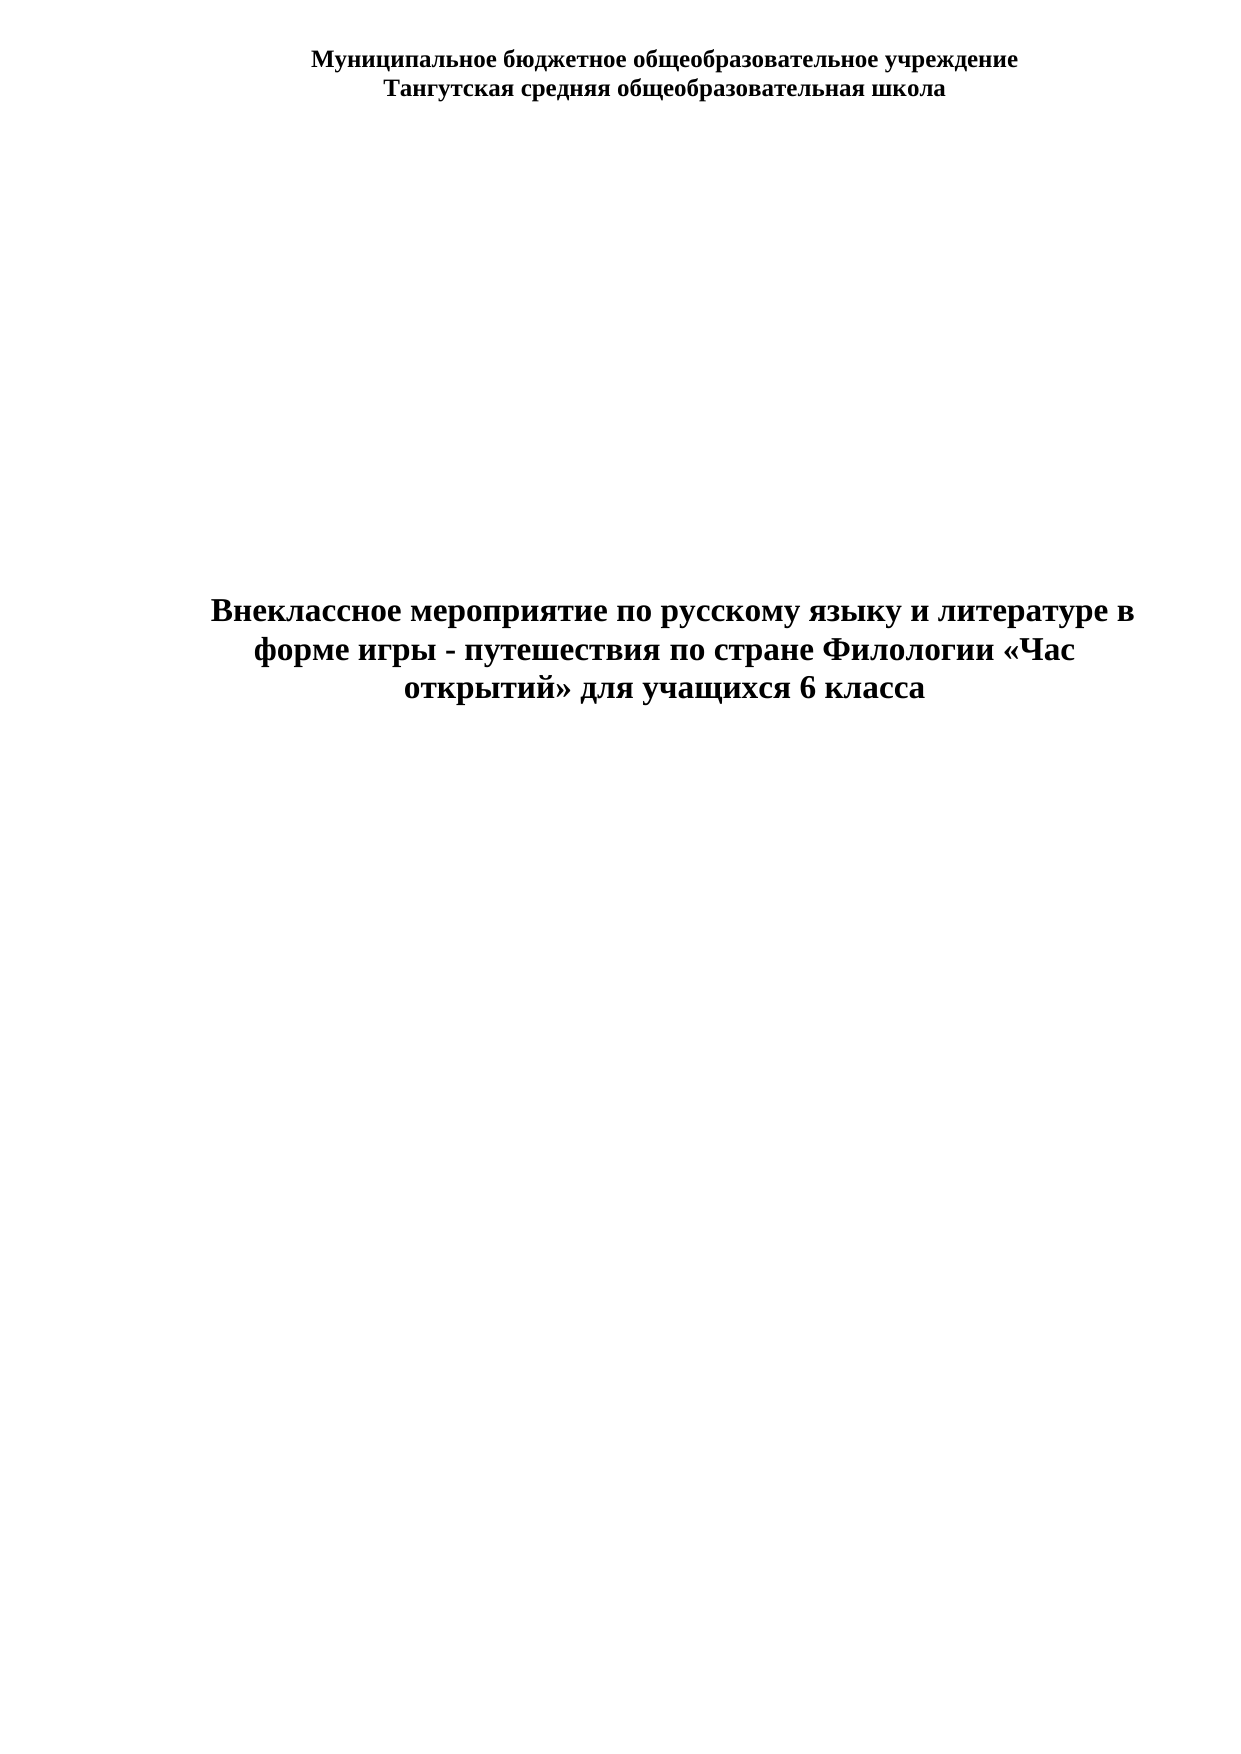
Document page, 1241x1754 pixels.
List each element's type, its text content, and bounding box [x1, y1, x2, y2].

text Муниципальное бюджетное общеобразовательное учреждение [177, 44, 1152, 73]
text Внеклассное мероприятие по русскому языку и литературе в форме игры - путешествия по стране Филологии «Час открытий» для учащихся 6 класса [177, 591, 1152, 706]
text Тангутская средняя общеобразовательная школа [177, 73, 1152, 102]
